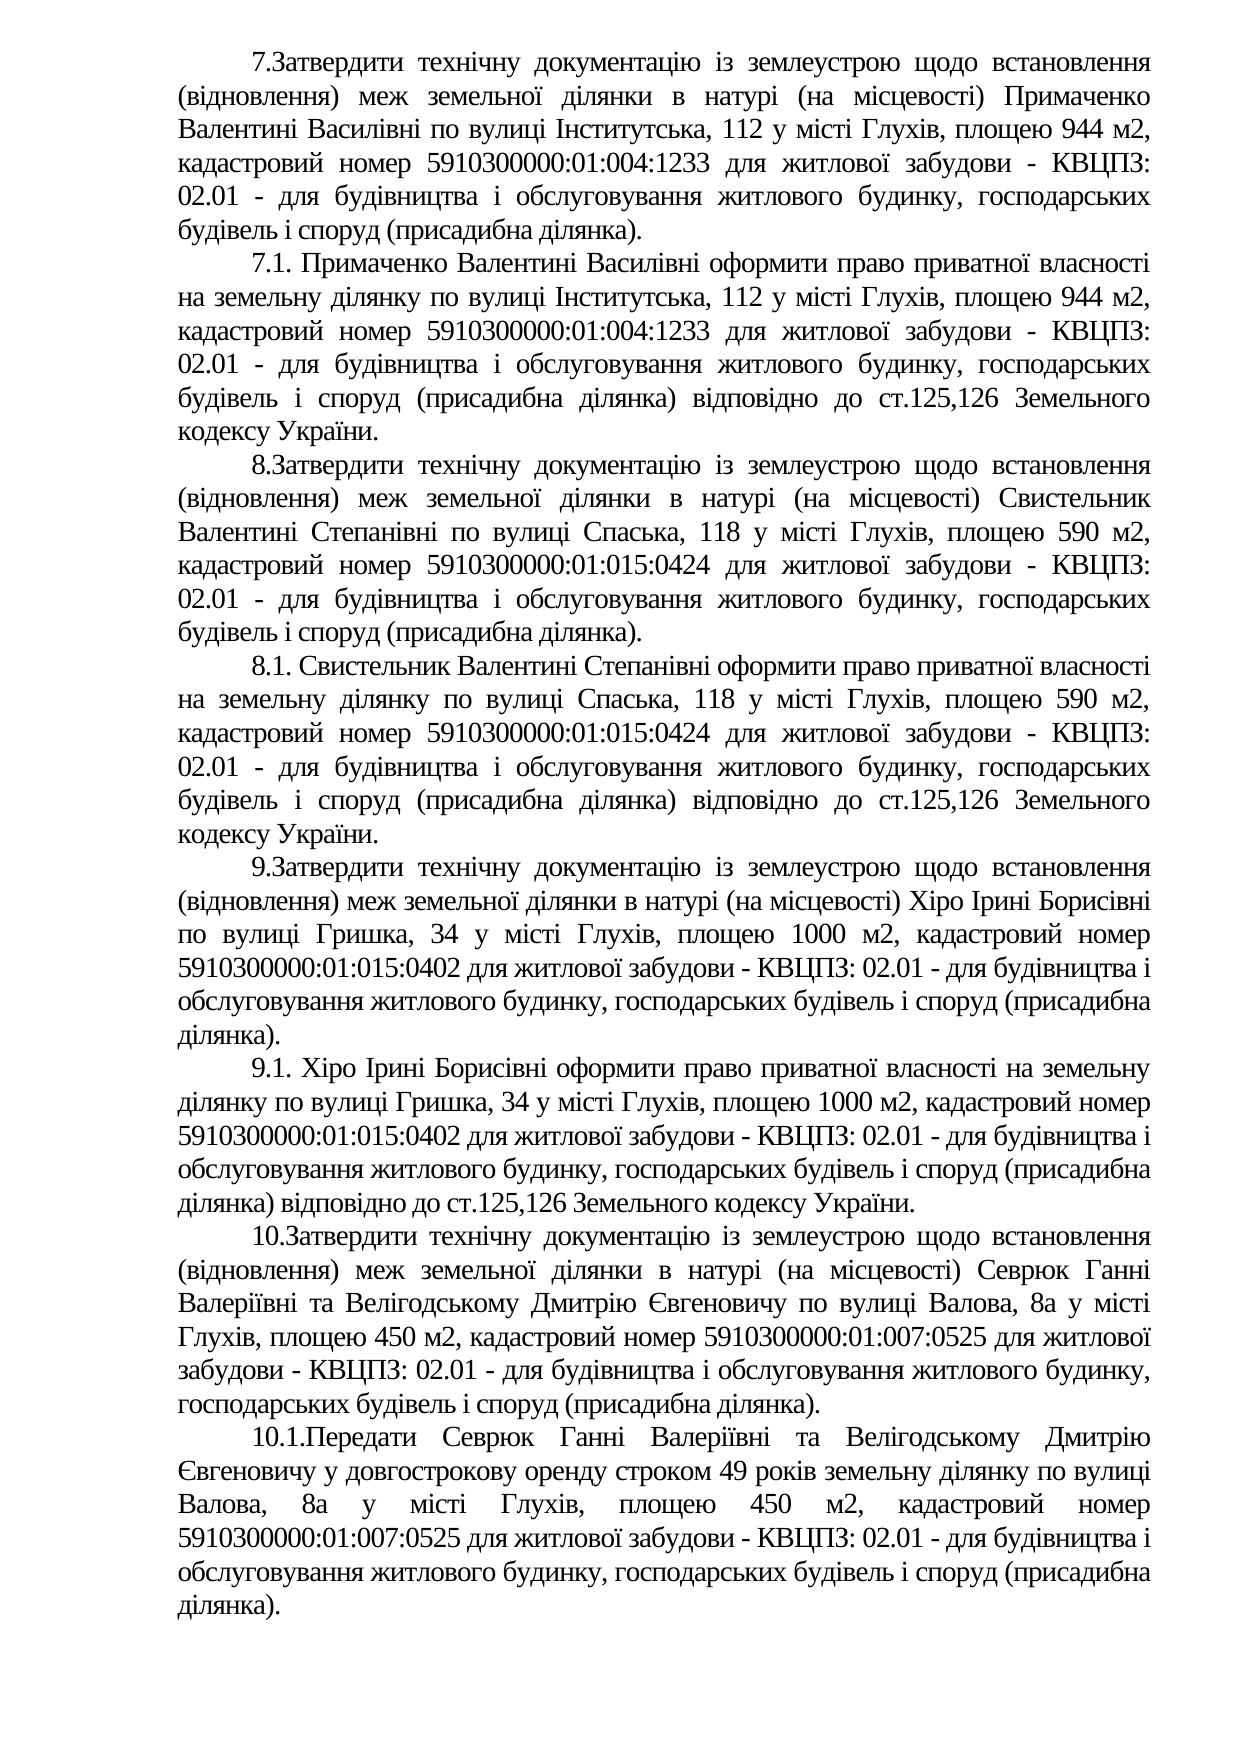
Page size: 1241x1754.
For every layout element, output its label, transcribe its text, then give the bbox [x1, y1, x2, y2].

text 7.1. Примаченко Валентині Василівні оформити право приватної власності на земельну ділянку по вулиці Інститутська, 112 у місті Глухів, площею 944 м2, кадастровий номер 5910300000:01:004:1233 для житлової забудови - КВЦПЗ: 02.01 - для будівництва і обслуговування житлового будинку, господарських будівель і споруд (присадибна ділянка) відповідно до ст.125,126 Земельного кодексу України. [177, 246, 1152, 447]
text 9.Затвердити технічну документацію із землеустрою щодо встановлення (відновлення) меж земельної ділянки в натурі (на місцевості) Хіро Ірині Борисівні по вулиці Гришка, 34 у місті Глухів, площею 1000 м2, кадастровий номер 5910300000:01:015:0402 для житлової забудови - КВЦПЗ: 02.01 - для будівництва і обслуговування житлового будинку, господарських будівель і споруд (присадибна ділянка). [177, 849, 1152, 1051]
text 7.Затвердити технічну документацію із землеустрою щодо встановлення (відновлення) меж земельної ділянки в натурі (на місцевості) Примаченко Валентині Василівні по вулиці Інститутська, 112 у місті Глухів, площею 944 м2, кадастровий номер 5910300000:01:004:1233 для житлової забудови - КВЦПЗ: 02.01 - для будівництва і обслуговування житлового будинку, господарських будівель і споруд (присадибна ділянка). [177, 44, 1152, 246]
text 10.Затвердити технічну документацію із землеустрою щодо встановлення (відновлення) меж земельної ділянки в натурі (на місцевості) Севрюк Ганні Валеріївні та Велігодському Дмитрію Євгеновичу по вулиці Валова, 8а у місті Глухів, площею 450 м2, кадастровий номер 5910300000:01:007:0525 для житлової забудови - КВЦПЗ: 02.01 - для будівництва і обслуговування житлового будинку, господарських будівель і споруд (присадибна ділянка). [177, 1218, 1152, 1419]
text 10.1.Передати Севрюк Ганні Валеріївні та Велігодському Дмитрію Євгеновичу у довгострокову оренду строком 49 років земельну ділянку по вулиці Валова, 8а у місті Глухів, площею 450 м2, кадастровий номер 5910300000:01:007:0525 для житлової забудови - КВЦПЗ: 02.01 - для будівництва і обслуговування житлового будинку, господарських будівель і споруд (присадибна ділянка). [177, 1419, 1152, 1621]
text 8.Затвердити технічну документацію із землеустрою щодо встановлення (відновлення) меж земельної ділянки в натурі (на місцевості) Свистельник Валентині Степанівні по вулиці Спаська, 118 у місті Глухів, площею 590 м2, кадастровий номер 5910300000:01:015:0424 для житлової забудови - КВЦПЗ: 02.01 - для будівництва і обслуговування житлового будинку, господарських будівель і споруд (присадибна ділянка). [177, 447, 1152, 648]
text 9.1. Хіро Ірині Борисівні оформити право приватної власності на земельну ділянку по вулиці Гришка, 34 у місті Глухів, площею 1000 м2, кадастровий номер 5910300000:01:015:0402 для житлової забудови - КВЦПЗ: 02.01 - для будівництва і обслуговування житлового будинку, господарських будівель і споруд (присадибна ділянка) відповідно до ст.125,126 Земельного кодексу України. [177, 1051, 1152, 1218]
text 8.1. Свистельник Валентині Степанівні оформити право приватної власності на земельну ділянку по вулиці Спаська, 118 у місті Глухів, площею 590 м2, кадастровий номер 5910300000:01:015:0424 для житлової забудови - КВЦПЗ: 02.01 - для будівництва і обслуговування житлового будинку, господарських будівель і споруд (присадибна ділянка) відповідно до ст.125,126 Земельного кодексу України. [177, 648, 1152, 849]
